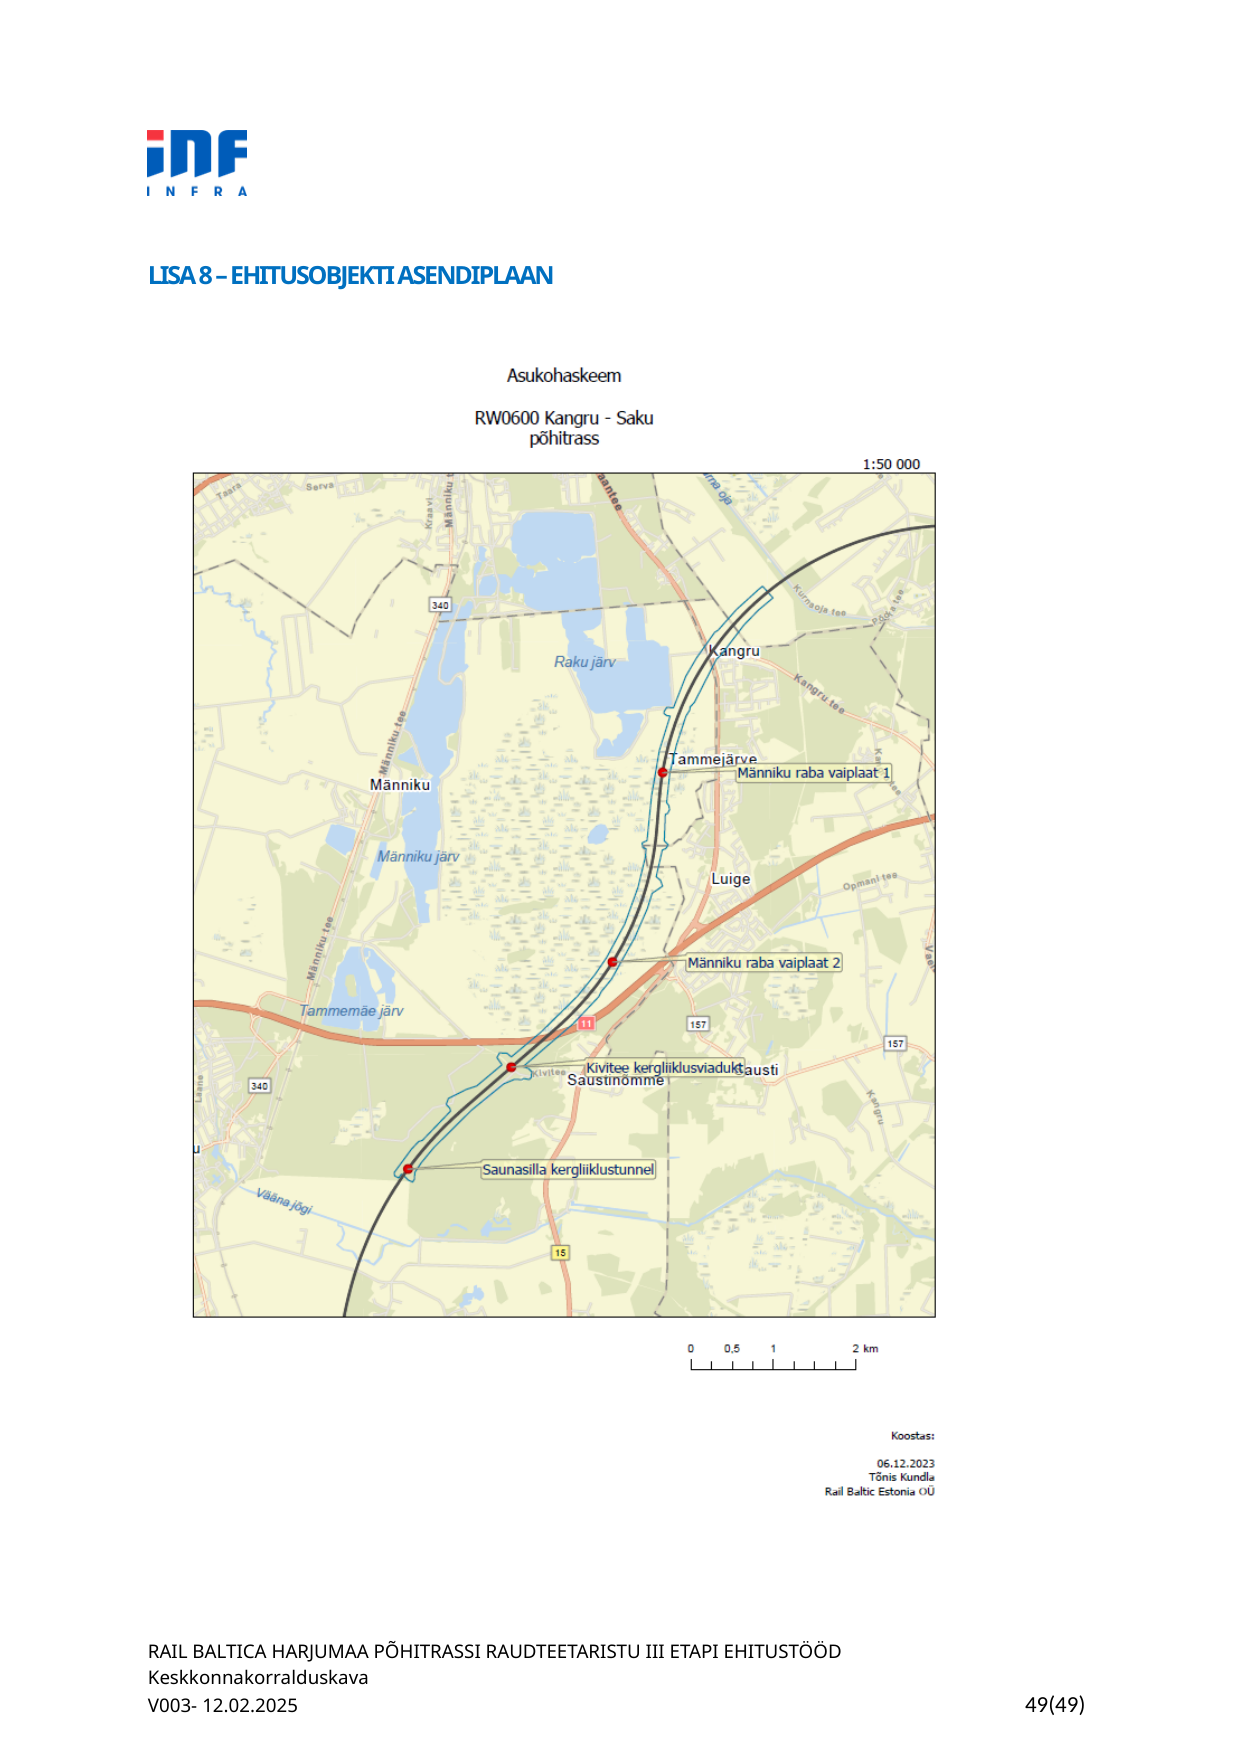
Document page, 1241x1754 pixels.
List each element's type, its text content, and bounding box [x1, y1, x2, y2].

picture [147, 130, 247, 196]
subtitle LISA 8 – EHITUSOBJEKTI ASENDIPLAAN [148, 258, 1137, 292]
picture [147, 364, 975, 1510]
